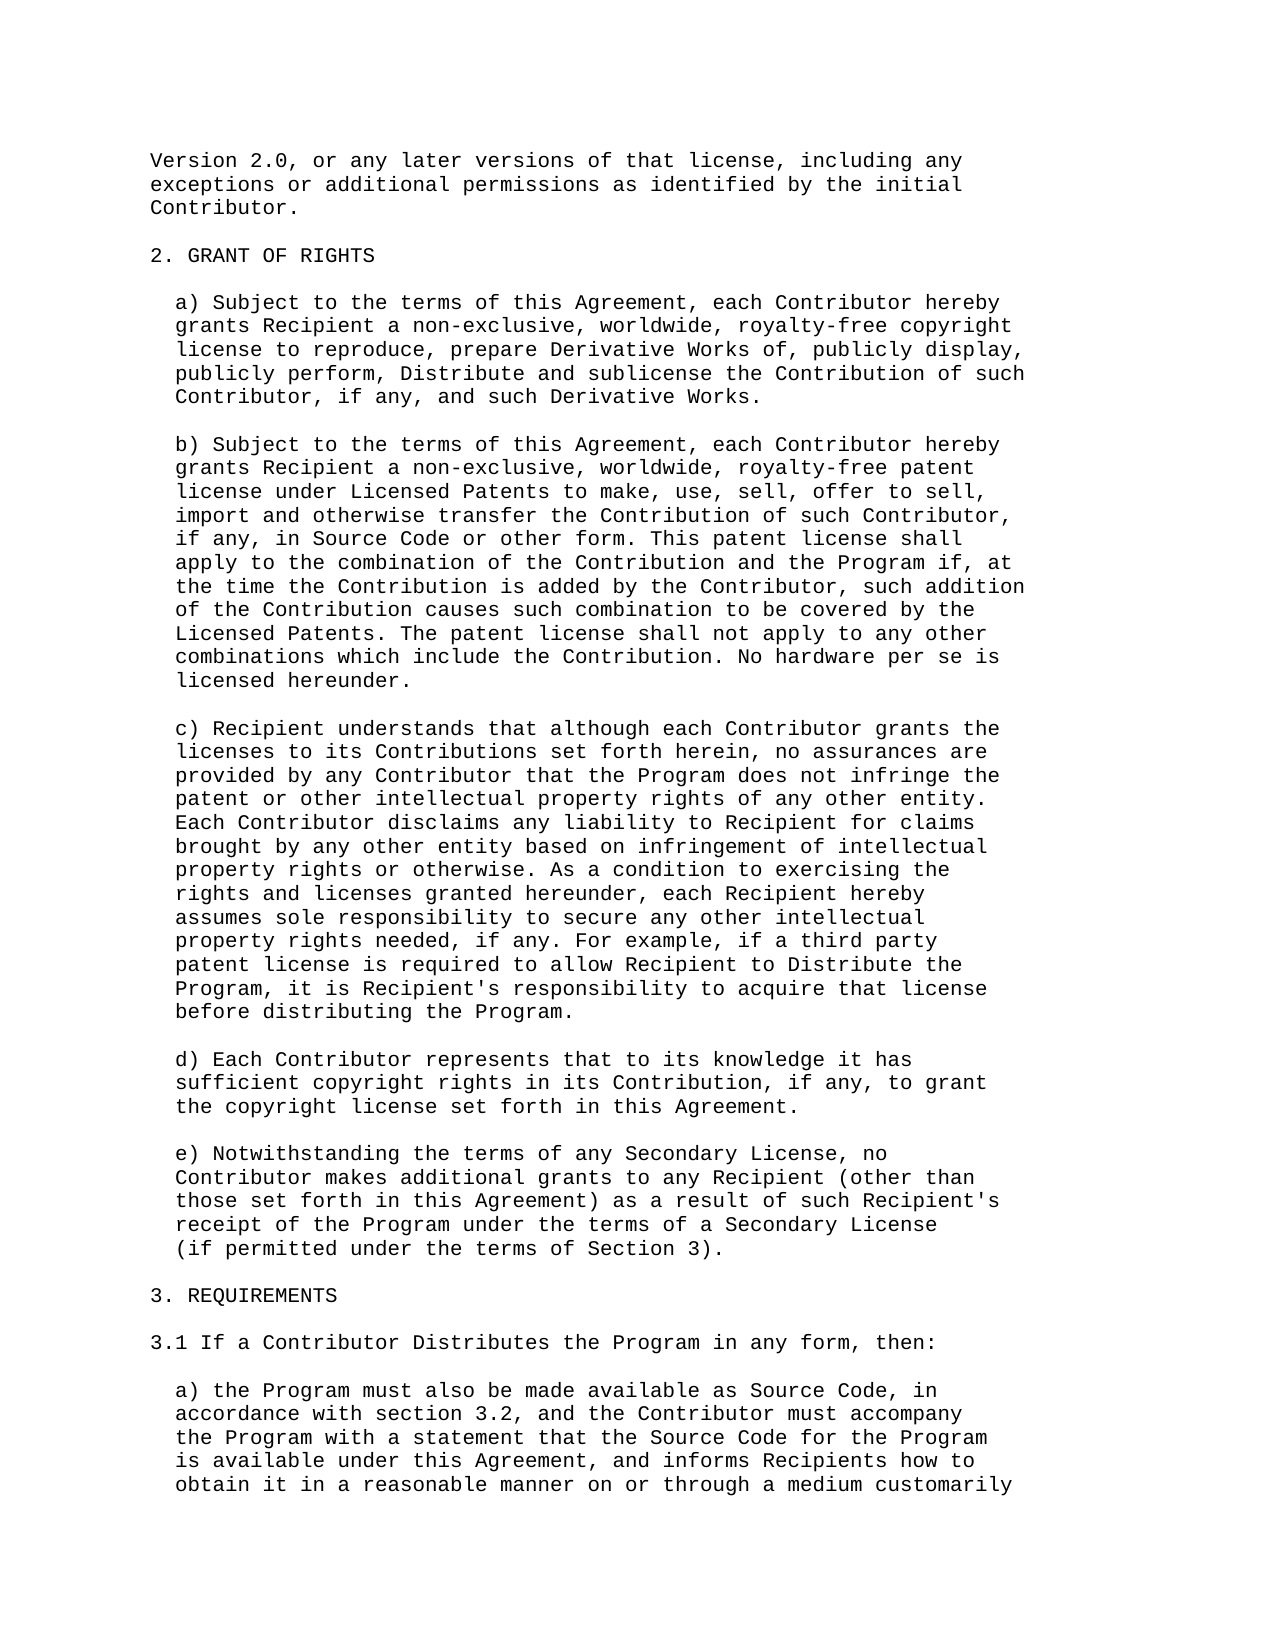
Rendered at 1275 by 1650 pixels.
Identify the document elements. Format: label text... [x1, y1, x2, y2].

text grants Recipient a non-exclusive, worldwide, royalty-free copyright [150, 316, 1125, 339]
text exceptions or additional permissions as identified by the initial [150, 174, 1125, 197]
text Contributor, if any, and such Derivative Works. [150, 386, 1125, 410]
text Each Contributor disclaims any liability to Recipient for claims [150, 812, 1125, 836]
text assumes sole responsibility to secure any other intellectual [150, 907, 1125, 930]
text of the Contribution causes such combination to be covered by the [150, 599, 1125, 623]
text d) Each Contributor represents that to its knowledge it has [150, 1048, 1125, 1072]
text license to reproduce, prepare Derivative Works of, publicly display, [150, 339, 1125, 363]
text 2. GRANT OF RIGHTS [150, 244, 1125, 268]
text apply to the combination of the Contribution and the Program if, at [150, 552, 1125, 576]
text license under Licensed Patents to make, use, sell, offer to sell, [150, 481, 1125, 505]
text Contributor. [150, 197, 1125, 221]
text (if permitted under the terms of Section 3). [150, 1238, 1125, 1261]
text receipt of the Program under the terms of a Secondary License [150, 1214, 1125, 1238]
text import and otherwise transfer the Contribution of such Contributor, [150, 505, 1125, 528]
text Licensed Patents. The patent license shall not apply to any other [150, 623, 1125, 647]
text c) Recipient understands that although each Contributor grants the [150, 717, 1125, 741]
text 3. REQUIREMENTS [150, 1285, 1125, 1309]
text patent license is required to allow Recipient to Distribute the [150, 954, 1125, 978]
text licensed hereunder. [150, 670, 1125, 694]
text the Program with a statement that the Source Code for the Program [150, 1427, 1125, 1451]
text licenses to its Contributions set forth herein, no assurances are [150, 741, 1125, 765]
text e) Notwithstanding the terms of any Secondary License, no [150, 1143, 1125, 1167]
text patent or other intellectual property rights of any other entity. [150, 788, 1125, 812]
text accordance with section 3.2, and the Contributor must accompany [150, 1403, 1125, 1427]
text grants Recipient a non-exclusive, worldwide, royalty-free patent [150, 457, 1125, 481]
text Version 2.0, or any later versions of that license, including any [150, 150, 1125, 174]
text a) the Program must also be made available as Source Code, in [150, 1379, 1125, 1403]
text property rights needed, if any. For example, if a third party [150, 930, 1125, 954]
text sufficient copyright rights in its Contribution, if any, to grant [150, 1072, 1125, 1096]
text obtain it in a reasonable manner on or through a medium customarily [150, 1474, 1125, 1498]
text combinations which include the Contribution. No hardware per se is [150, 647, 1125, 670]
text the copyright license set forth in this Agreement. [150, 1096, 1125, 1119]
text Program, it is Recipient's responsibility to acquire that license [150, 978, 1125, 1001]
text brought by any other entity based on infringement of intellectual [150, 836, 1125, 859]
text property rights or otherwise. As a condition to exercising the [150, 859, 1125, 883]
text is available under this Agreement, and informs Recipients how to [150, 1451, 1125, 1474]
text the time the Contribution is added by the Contributor, such addition [150, 576, 1125, 599]
text a) Subject to the terms of this Agreement, each Contributor hereby [150, 292, 1125, 316]
text if any, in Source Code or other form. This patent license shall [150, 528, 1125, 552]
text b) Subject to the terms of this Agreement, each Contributor hereby [150, 434, 1125, 457]
text publicly perform, Distribute and sublicense the Contribution of such [150, 363, 1125, 386]
text provided by any Contributor that the Program does not infringe the [150, 765, 1125, 788]
text before distributing the Program. [150, 1001, 1125, 1025]
text Contributor makes additional grants to any Recipient (other than [150, 1167, 1125, 1190]
text rights and licenses granted hereunder, each Recipient hereby [150, 883, 1125, 907]
text those set forth in this Agreement) as a result of such Recipient's [150, 1190, 1125, 1214]
text 3.1 If a Contributor Distributes the Program in any form, then: [150, 1332, 1125, 1356]
